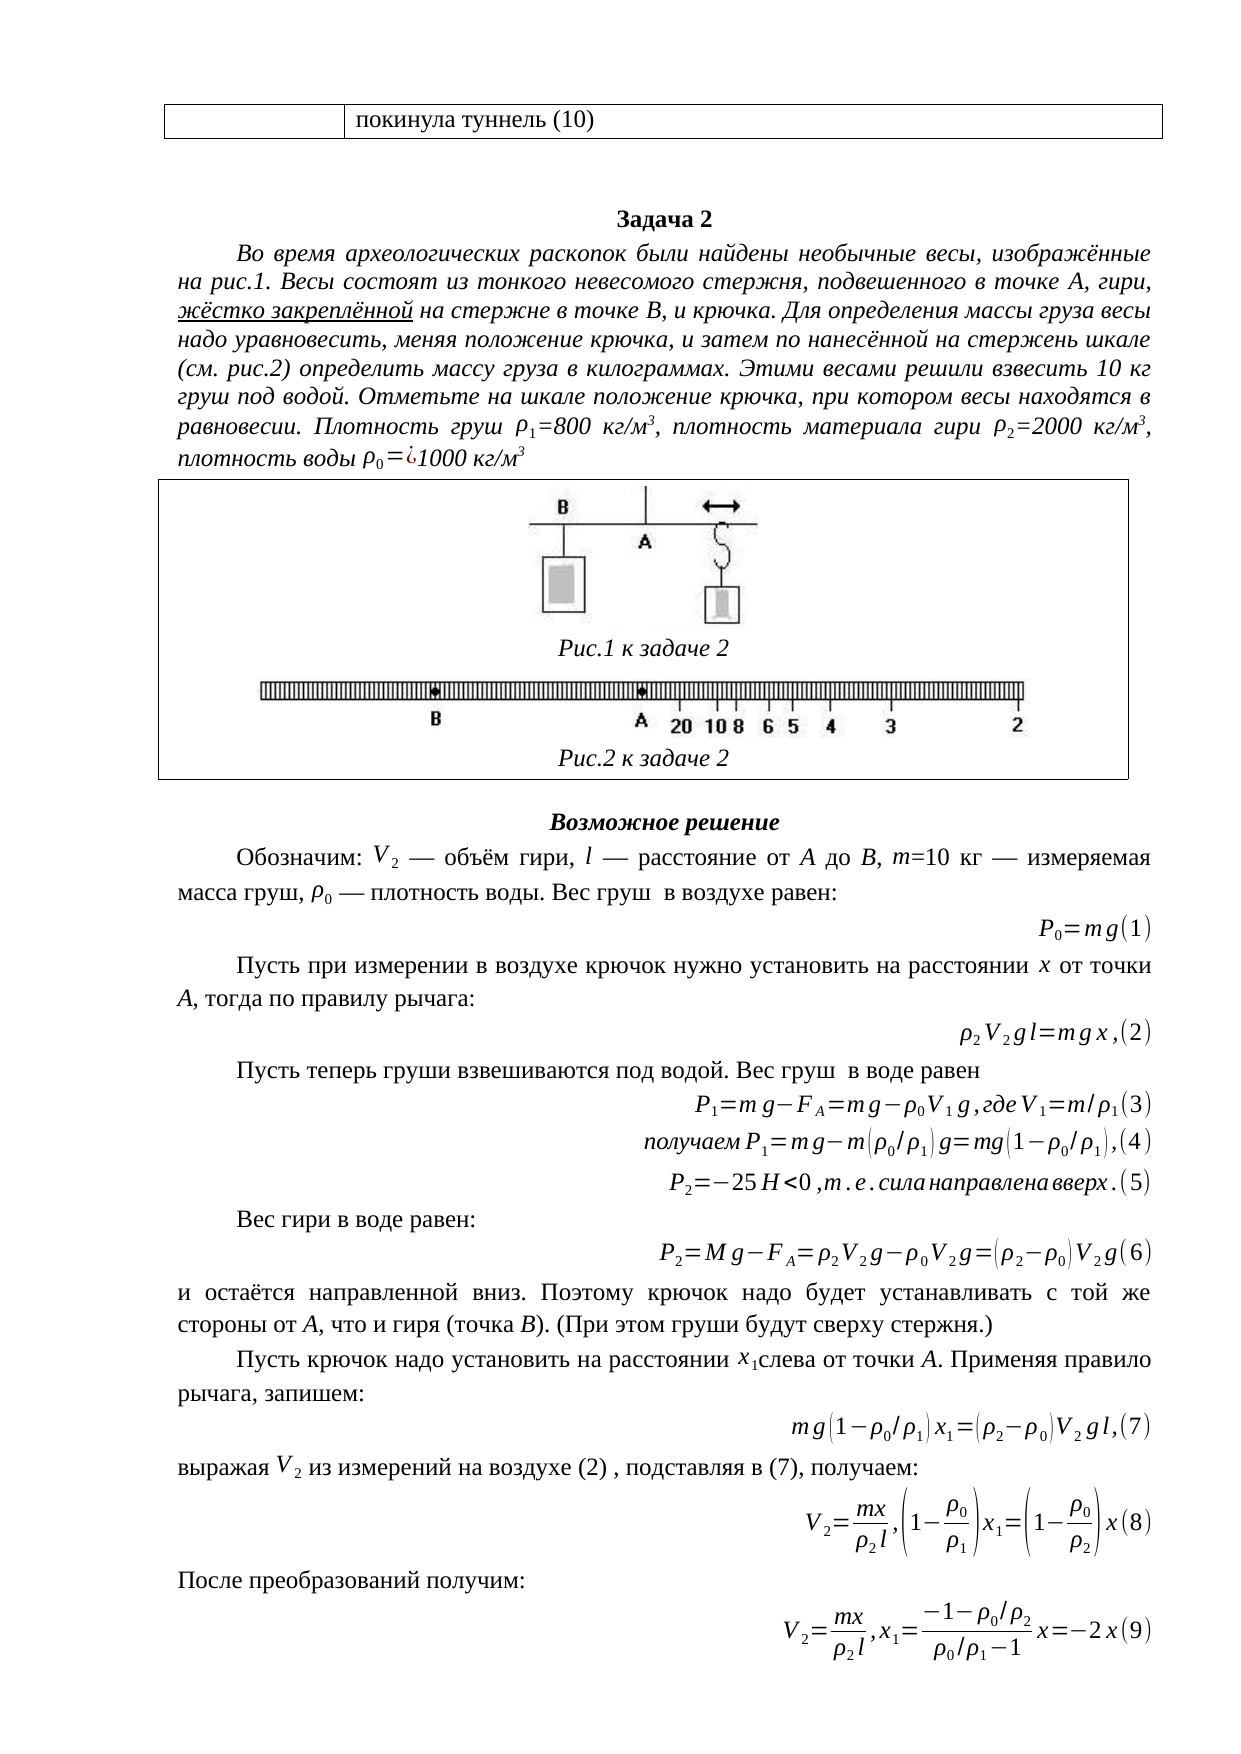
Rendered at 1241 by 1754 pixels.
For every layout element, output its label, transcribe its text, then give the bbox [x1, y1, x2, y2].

text Обозначим: — объём гири, — расстояние от A до B, =10 кг — измеряемая масса груш, — плотность воды. Вес груш в воздухе равен: [177, 840, 1152, 907]
text Возможное решение [177, 807, 1152, 836]
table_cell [345, 105, 1162, 137]
text и остаётся направленной вниз. Поэтому крючок надо будет устанавливать с той же стороны от A, что и гиря (точка B). (При этом груши будут сверху стержня.) [177, 1277, 1152, 1338]
table_cell 3 [165, 105, 344, 137]
text Вес гири в воде равен: [177, 1204, 1152, 1233]
text Задача 2 [177, 204, 1152, 233]
text Пусть крючок надо установить на расстоянии слева от точки A. Применяя правило рычага, запишем: [177, 1343, 1152, 1407]
text Во время археологических раскопок были найдены необычные весы, изображённые на рис.1. Весы состоят из тонкого невесомого стержня, подвешенного в точке A, гири, жёстко закреплённой на стержне в точке B, и крючка. Для определения массы груза весы надо уравновесить, меняя положение крючка, и затем по нанесённой на стержень шкале (см. рис.2) определить массу груза в килограммах. Этими весами решили взвесить 10 кг груш под водой. Отметьте на шкале положение крючка, при котором весы находятся в равновесии. Плотность груш =800 кг/м3, плотность материала гири =2000 кг/м3, плотность воды 1000 кг/м3 [177, 238, 1152, 473]
text Пусть теперь груши взвешиваются под водой. Вес груш в воде равен [177, 1055, 1152, 1083]
text выражая из измерений на воздухе (2) , подставляя в (7), получаем: [177, 1451, 1152, 1482]
text Пусть при измерении в воздухе крючок нужно установить на расстоянии от точки A, тогда по правилу рычага: [177, 950, 1152, 1012]
text После преобразований получим: [177, 1565, 1152, 1594]
